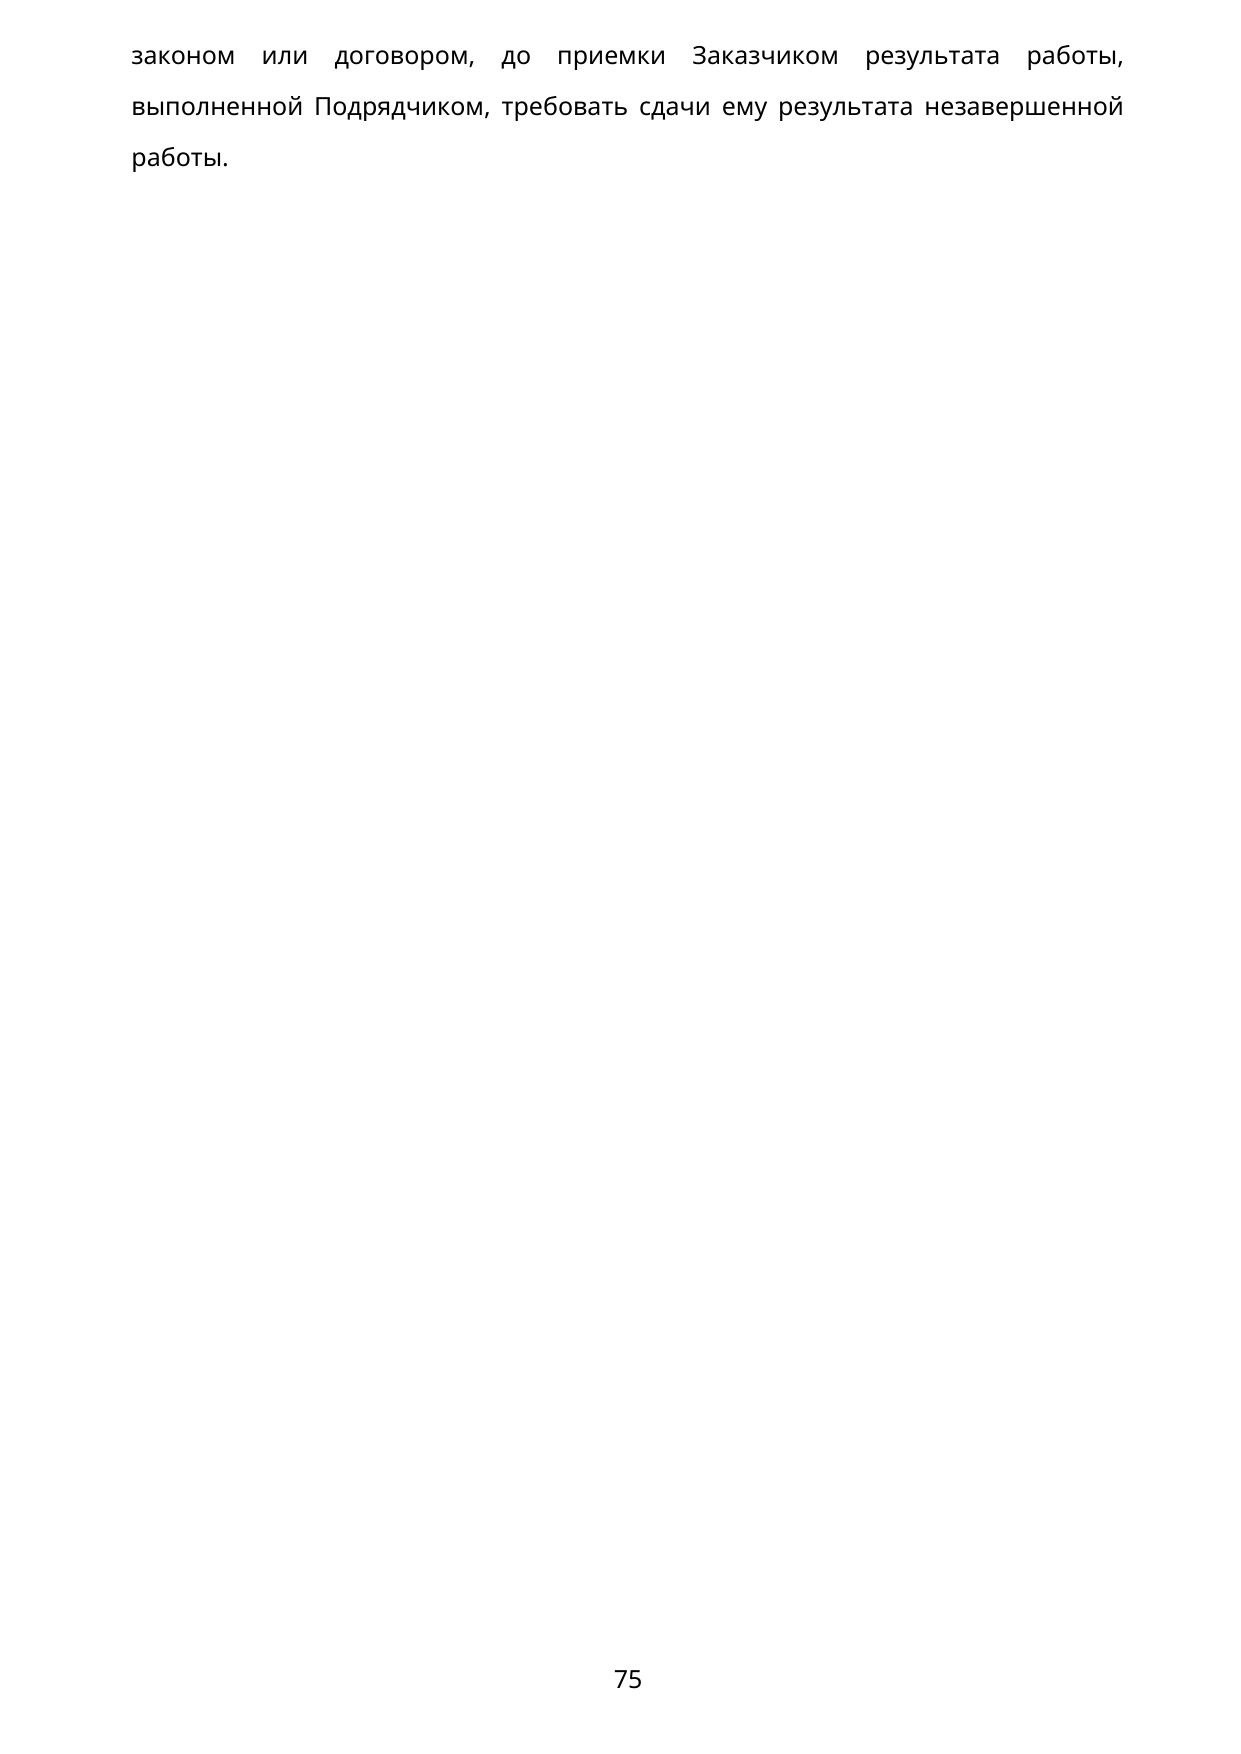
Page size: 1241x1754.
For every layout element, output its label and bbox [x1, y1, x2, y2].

text [131, 37, 1125, 174]
